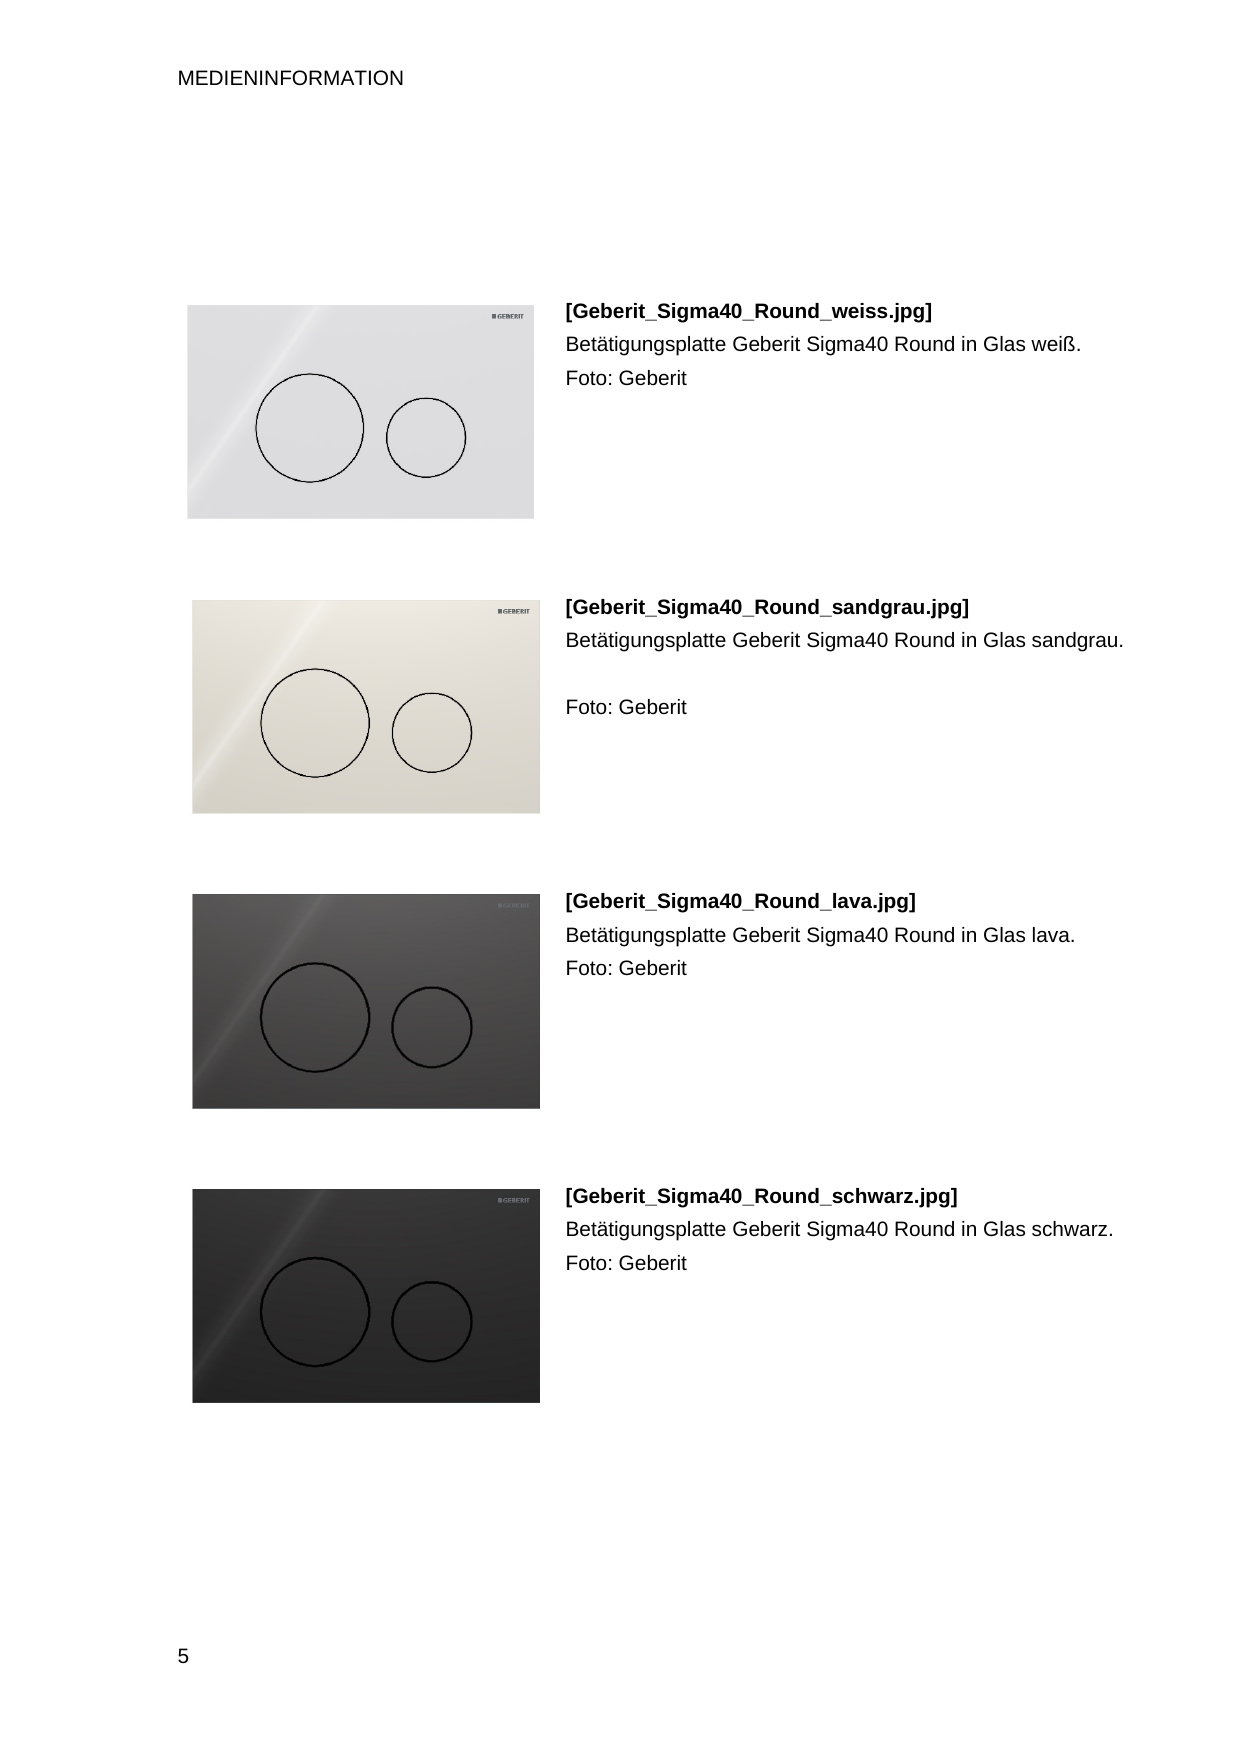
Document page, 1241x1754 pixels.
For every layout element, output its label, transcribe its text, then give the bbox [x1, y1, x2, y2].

picture [188, 1176, 544, 1413]
table_cell [Geberit_Sigma40_Round_weiss.jpg] Betätigungsplatte Geberit Sigma40 Round in Glas weiß. Foto: Geberit [554, 292, 1137, 587]
picture [188, 882, 544, 1119]
table_cell [177, 1177, 554, 1471]
table_cell [Geberit_Sigma40_Round_sandgrau.jpg] Betätigungsplatte Geberit Sigma40 Round in Glas sandgrau. Foto: Geberit [554, 588, 1137, 882]
table_cell [Geberit_Sigma40_Round_schwarz.jpg] Betätigungsplatte Geberit Sigma40 Round in Glas schwarz. Foto: Geberit [554, 1177, 1137, 1471]
table_cell [177, 882, 554, 1177]
table_cell [177, 292, 554, 587]
picture [183, 292, 538, 529]
picture [188, 587, 544, 824]
table_cell [Geberit_Sigma40_Round_lava.jpg] Betätigungsplatte Geberit Sigma40 Round in Glas lava. Foto: Geberit [554, 882, 1137, 1177]
table_cell [177, 588, 554, 882]
